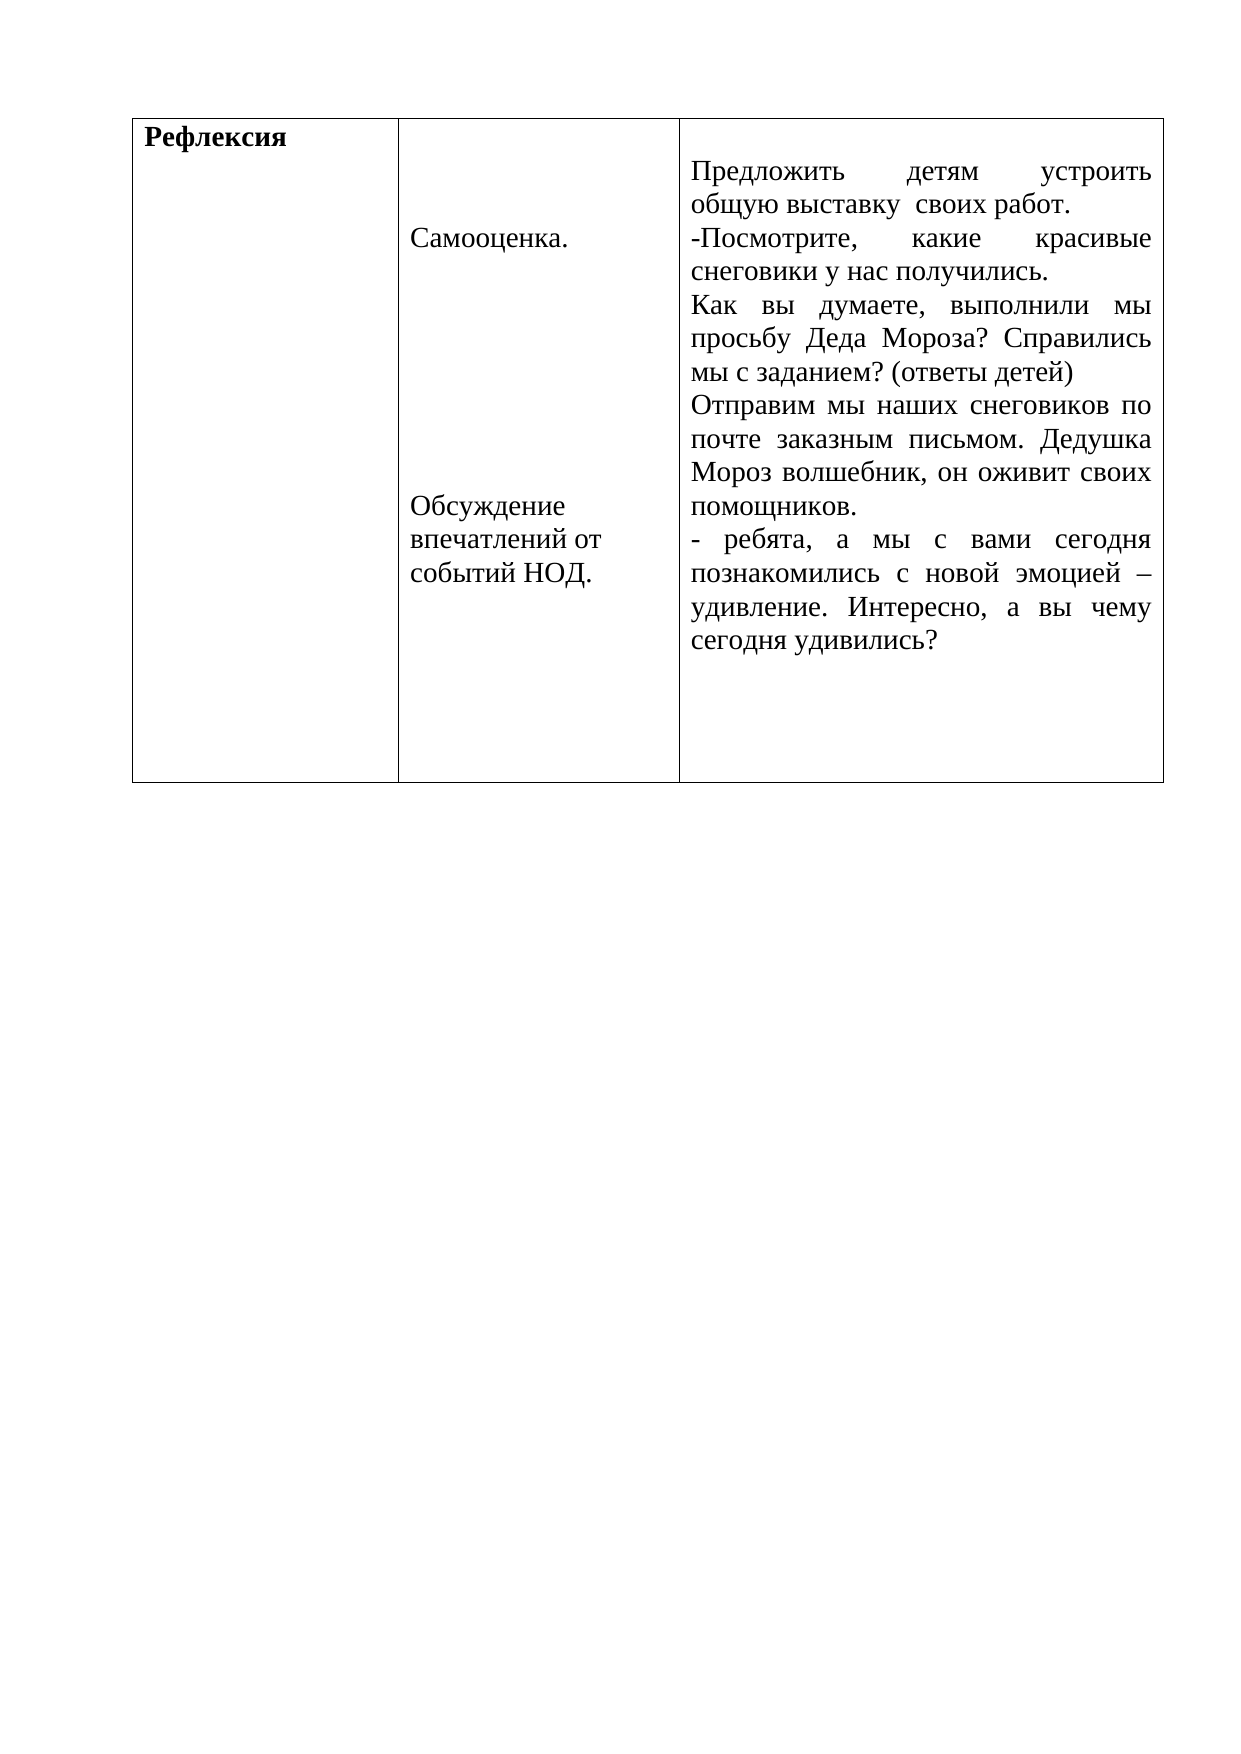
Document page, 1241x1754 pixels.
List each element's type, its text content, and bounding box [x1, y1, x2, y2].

table_cell Самооценка. Обсуждение впечатлений от событий НОД. [399, 119, 679, 782]
table_cell Предложить детям устроить общую выставку своих работ. -Посмотрите, какие красивые снеговики у нас получились. Как вы думаете, выполнили мы просьбу Деда Мороза? Справились мы с заданием? (ответы детей) Отправим мы наших снеговиков по почте заказным письмом. Дедушка Мороз волшебник, он оживит своих помощников. - ребята, а мы с вами сегодня познакомились с новой эмоцией – удивление. Интересно, а вы чему сегодня удивились? [680, 119, 1163, 782]
table_cell Рефлексия [133, 119, 398, 782]
